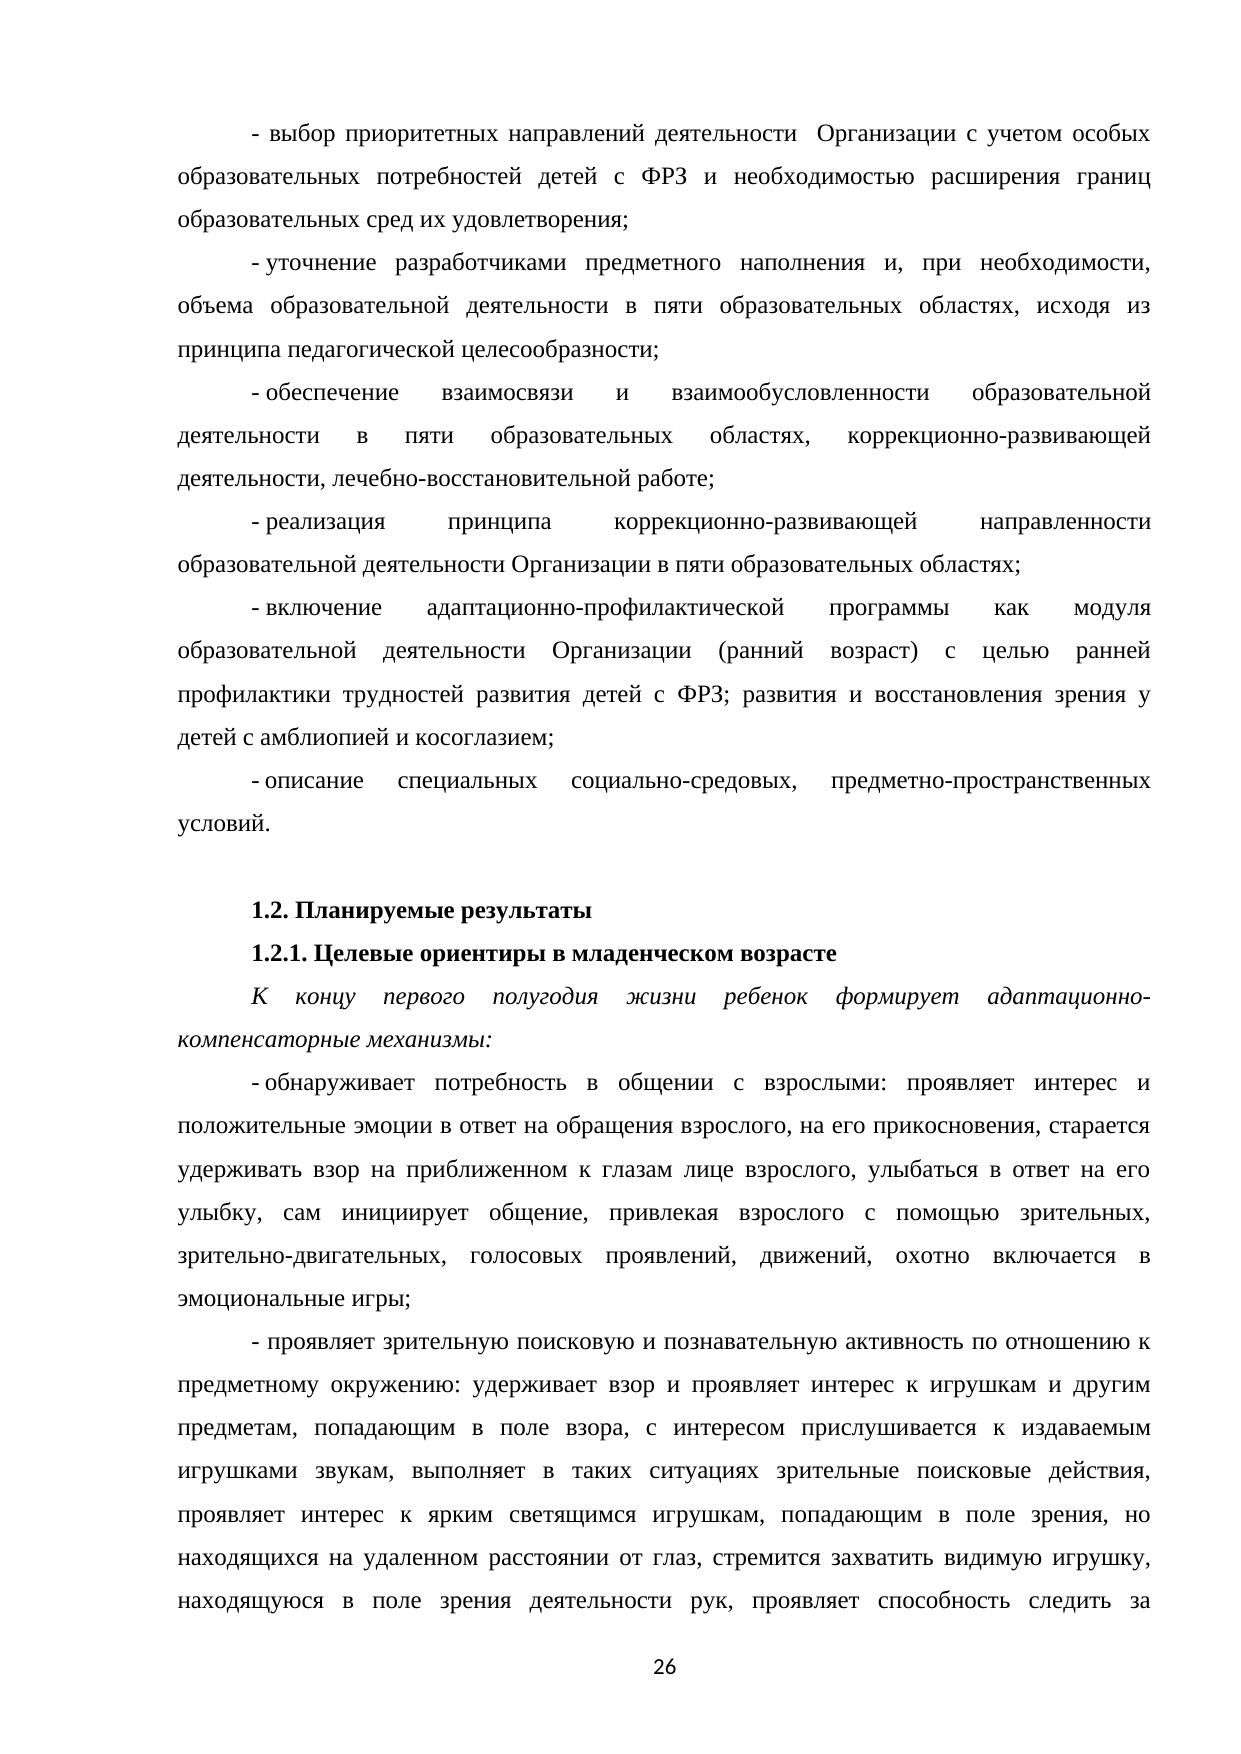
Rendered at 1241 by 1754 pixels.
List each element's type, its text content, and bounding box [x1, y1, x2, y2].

text - обеспечение взаимосвязи и взаимообусловленности образовательной деятельности в пяти образовательных областях, коррекционно-развивающей деятельности, лечебно-восстановительной работе; [177, 377, 1152, 492]
text К концу первого полугодия жизни ребенок формирует адаптационно-компенсаторные механизмы: [177, 981, 1152, 1053]
text 1.2.1. Целевые ориентиры в младенческом возрасте [177, 938, 1152, 967]
text - реализация принципа коррекционно-развивающей направленности образовательной деятельности Организации в пяти образовательных областях; [177, 506, 1152, 578]
text 1.2. Планируемые результаты [177, 895, 1152, 923]
text - обнаруживает потребность в общении с взрослыми: проявляет интерес и положительные эмоции в ответ на обращения взрослого, на его прикосновения, старается удерживать взор на приближенном к глазам лице взрослого, улыбаться в ответ на его улыбку, сам инициирует общение, привлекая взрослого с помощью зрительных, зрительно-двигательных, голосовых проявлений, движений, охотно включается в эмоциональные игры; [177, 1067, 1152, 1312]
text - включение адаптационно-профилактической программы как модуля образовательной деятельности Организации (ранний возраст) с целью ранней профилактики трудностей развития детей с ФРЗ; развития и восстановления зрения у детей с амблиопией и косоглазием; [177, 592, 1152, 751]
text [177, 1326, 1152, 1614]
text - описание специальных социально-средовых, предметно-пространственных условий. [177, 765, 1152, 837]
text - уточнение разработчиками предметного наполнения и, при необходимости, объема образовательной деятельности в пяти образовательных областях, исходя из принципа педагогической целесообразности; [177, 247, 1152, 362]
text - выбор приоритетных направлений деятельности Организации с учетом особых образовательных потребностей детей с ФРЗ и необходимостью расширения границ образовательных сред их удовлетворения; [177, 118, 1152, 233]
